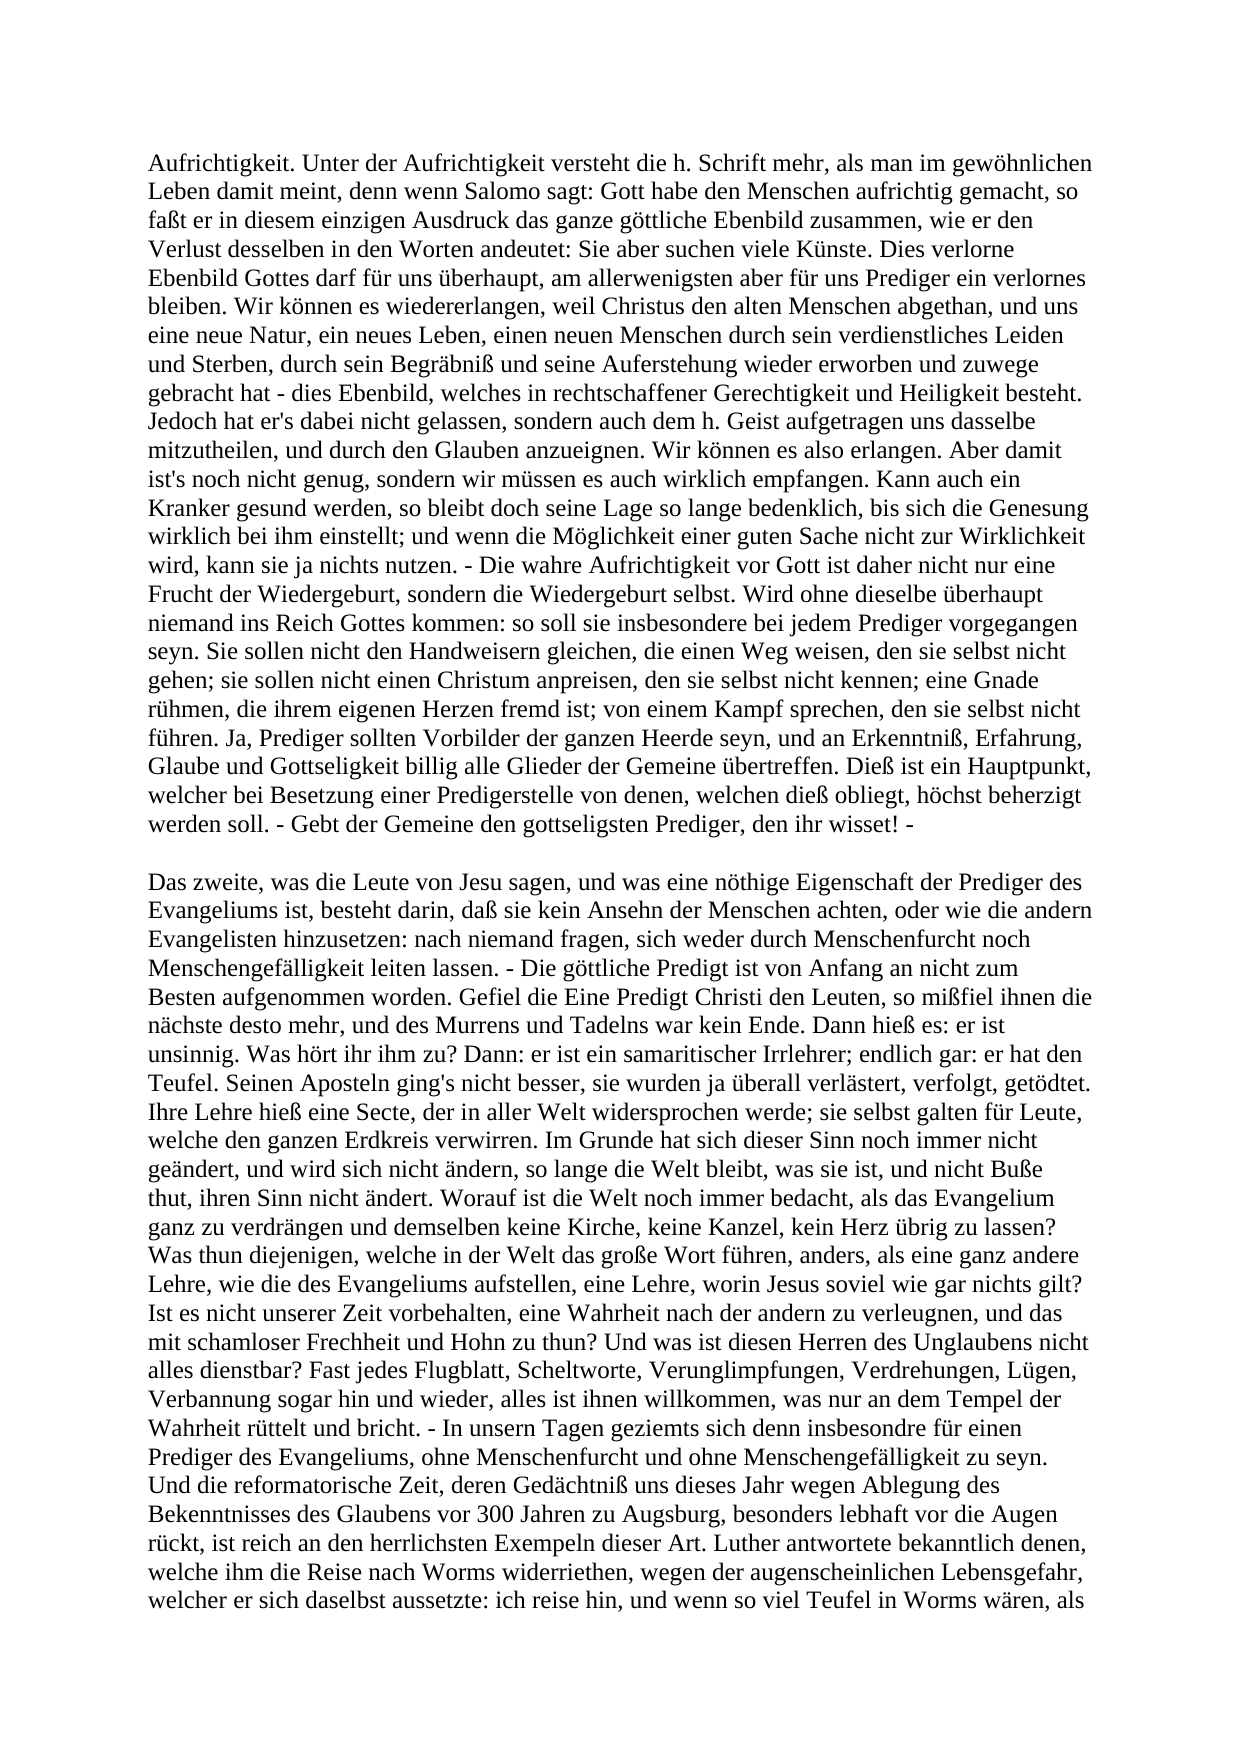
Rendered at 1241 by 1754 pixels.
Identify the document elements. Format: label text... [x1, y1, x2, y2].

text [148, 924, 1093, 1614]
text Desto wichtiger und nothwendiger sind die drei andern Eigenschaften, welche nicht nur zum Schmuck, sondern vielmehr zum Wesen eines Dieners Christi gehören. Die erste ist: die Aufrichtigkeit. Unter der Aufrichtigkeit versteht die h. Schrift mehr, als man im gewöhnlichen Leben damit meint, denn wenn Salomo sagt: Gott habe den Menschen aufrichtig gemacht, so faßt er in diesem einzigen Ausdruck das ganze göttliche Ebenbild zusammen, wie er den Verlust desselben in den Worten andeutet: Sie aber suchen viele Künste. Dies verlorne Ebenbild Gottes darf für uns überhaupt, am allerwenigsten aber für uns Prediger ein verlornes bleiben. Wir können es wiedererlangen, weil Christus den alten Menschen abgethan, und uns eine neue Natur, ein neues Leben, einen neuen Menschen durch sein verdienstliches Leiden und Sterben, durch sein Begräbniß und seine Auferstehung wieder erworben und zuwege gebracht hat - dies Ebenbild, welches in rechtschaffener Gerechtigkeit und Heiligkeit besteht. Jedoch hat er's dabei nicht gelassen, sondern auch dem h. Geist aufgetragen uns dasselbe mitzutheilen, und durch den Glauben anzueignen. Wir können es also erlangen. Aber damit ist's noch nicht genug, sondern wir müssen es auch wirklich empfangen. Kann auch ein Kranker gesund werden, so bleibt doch seine Lage so lange bedenklich, bis sich die Genesung wirklich bei ihm einstellt; und wenn die Möglichkeit einer guten Sache nicht zur Wirklichkeit wird, kann sie ja nichts nutzen. - Die wahre Aufrichtigkeit vor Gott ist daher nicht nur eine Frucht der Wiedergeburt, sondern die Wiedergeburt selbst. Wird ohne dieselbe überhaupt niemand ins Reich Gottes kommen: so soll sie insbesondere bei jedem Prediger vorgegangen seyn. Sie sollen nicht den Handweisern gleichen, die einen Weg weisen, den sie selbst nicht gehen; sie sollen nicht einen Christum anpreisen, den sie selbst nicht kennen; eine Gnade rühmen, die ihrem eigenen Herzen fremd ist; von einem Kampf sprechen, den sie selbst nicht führen. Ja, Prediger sollten Vorbilder der ganzen Heerde seyn, und an Erkenntniß, Erfahrung, Glaube und Gottseligkeit billig alle Glieder der Gemeine übertreffen. Dieß ist ein Hauptpunkt, welcher bei Besetzung einer Predigerstelle von denen, welchen dieß obliegt, höchst beherzigt werden soll. - Gebt der Gemeine den gottseligsten Prediger, den ihr wisset! - [148, 148, 1093, 895]
